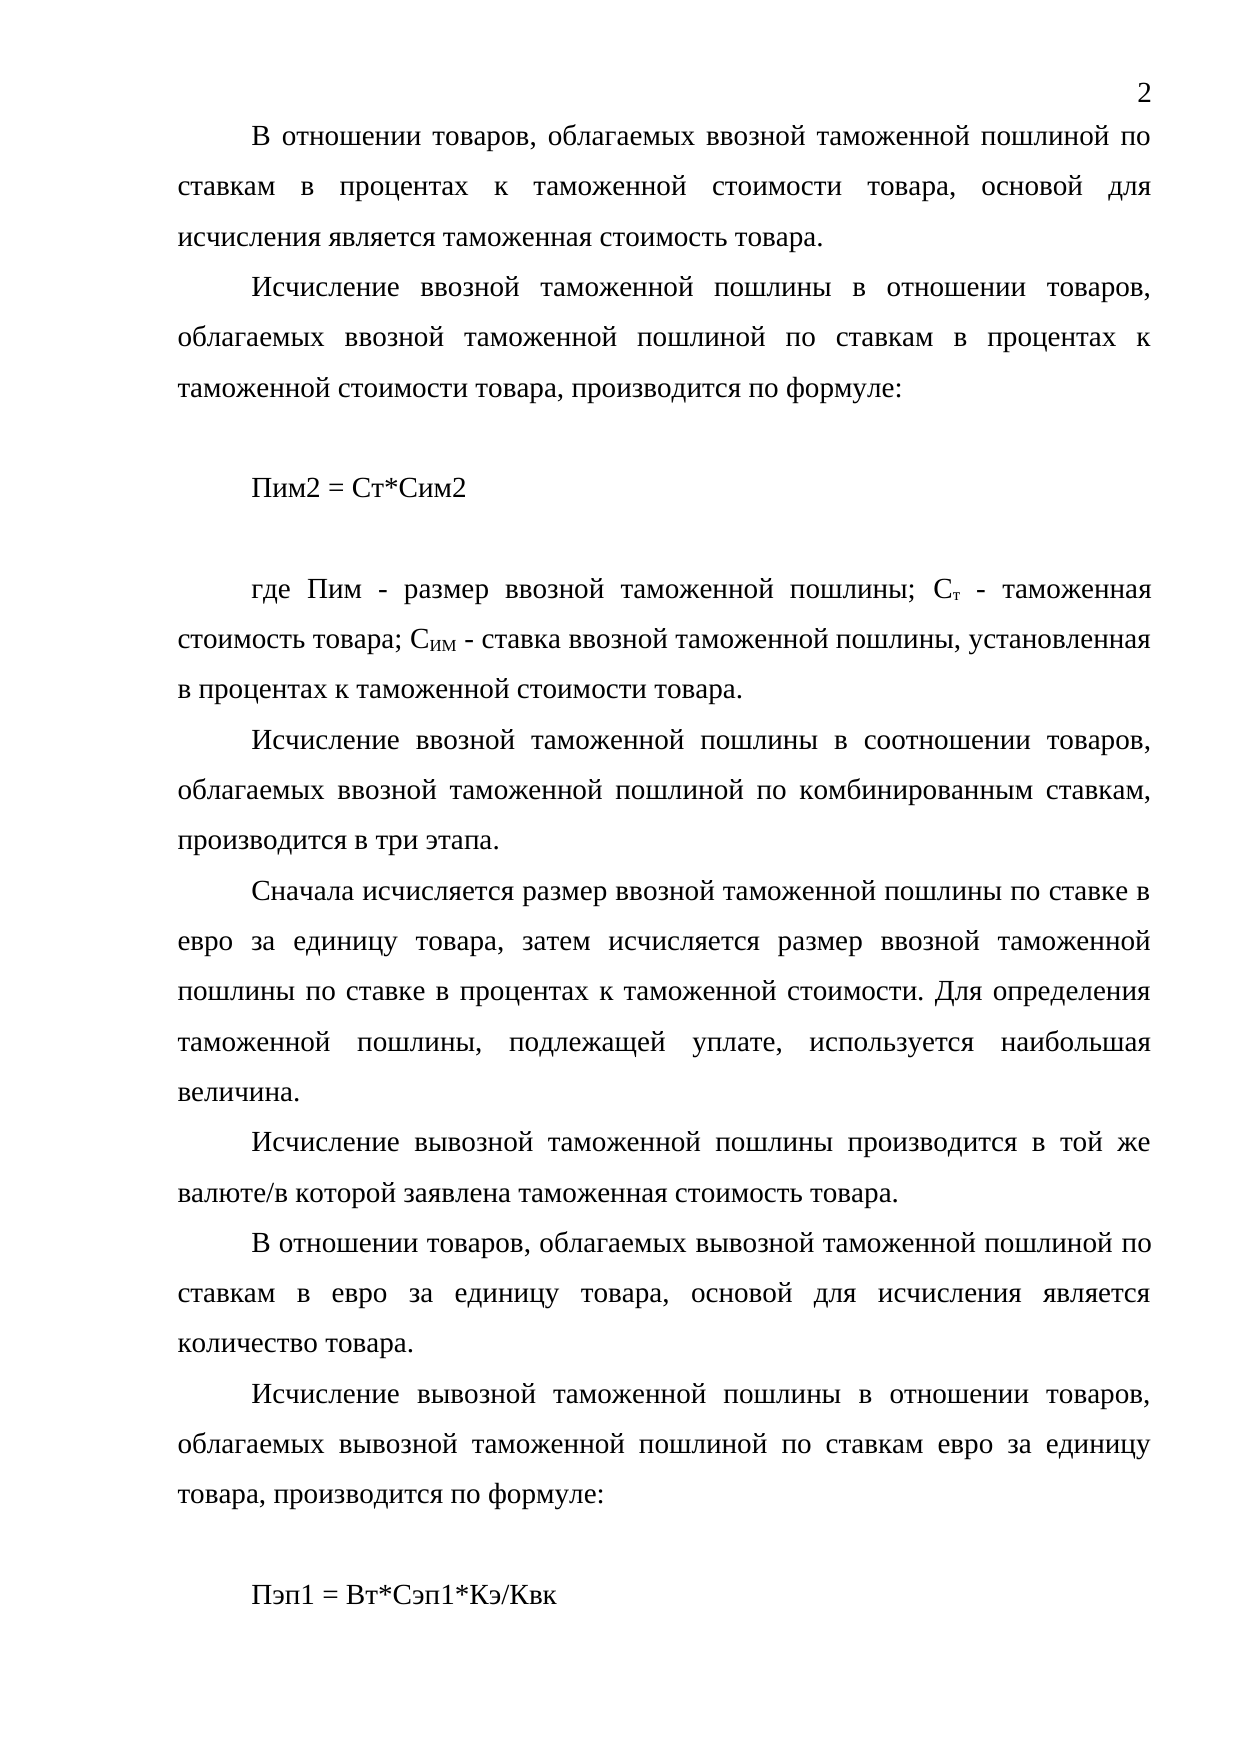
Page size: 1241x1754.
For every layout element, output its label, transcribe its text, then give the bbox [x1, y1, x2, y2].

text Исчисление ввозной таможенной пошлины в отношении товаров, облагаемых ввозной таможенной пошлиной по ставкам в процентах к таможенной стоимости товара, производится по формуле: [177, 269, 1152, 403]
text Исчисление вывозной таможенной пошлины в отношении товаров, облагаемых вывозной таможенной пошлиной по ставкам евро за единицу товара, производится по формуле: [177, 1376, 1152, 1510]
text Исчисление ввозной таможенной пошлины в соотношении товаров, облагаемых ввозной таможенной пошлиной по комбинированным ставкам, производится в три этапа. [177, 722, 1152, 856]
text где Пим - размер ввозной таможенной пошлины; Ст - таможенная стоимость товара; СИМ - ставка ввозной таможенной пошлины, установленная в процентах к таможенной стоимости товара. [177, 571, 1152, 705]
text Исчисление вывозной таможенной пошлины производится в той же валюте/в которой заявлена таможенная стоимость товара. [177, 1124, 1152, 1208]
text Пэп1 = Вт*Сэп1*Кэ/Квк [177, 1577, 1152, 1611]
text В отношении товаров, облагаемых вывозной таможенной пошлиной по ставкам в евро за единицу товара, основой для исчисления является количество товара. [177, 1225, 1152, 1359]
text Пим2 = Ст*Сим2 [177, 470, 1152, 504]
text Сначала исчисляется размер ввозной таможенной пошлины по ставке в евро за единицу товара, затем исчисляется размер ввозной таможенной пошлины по ставке в процентах к таможенной стоимости. Для определения таможенной пошлины, подлежащей уплате, используется наибольшая величина. [177, 873, 1152, 1108]
text В отношении товаров, облагаемых ввозной таможенной пошлиной по ставкам в процентах к таможенной стоимости товара, основой для исчисления является таможенная стоимость товара. [177, 118, 1152, 252]
